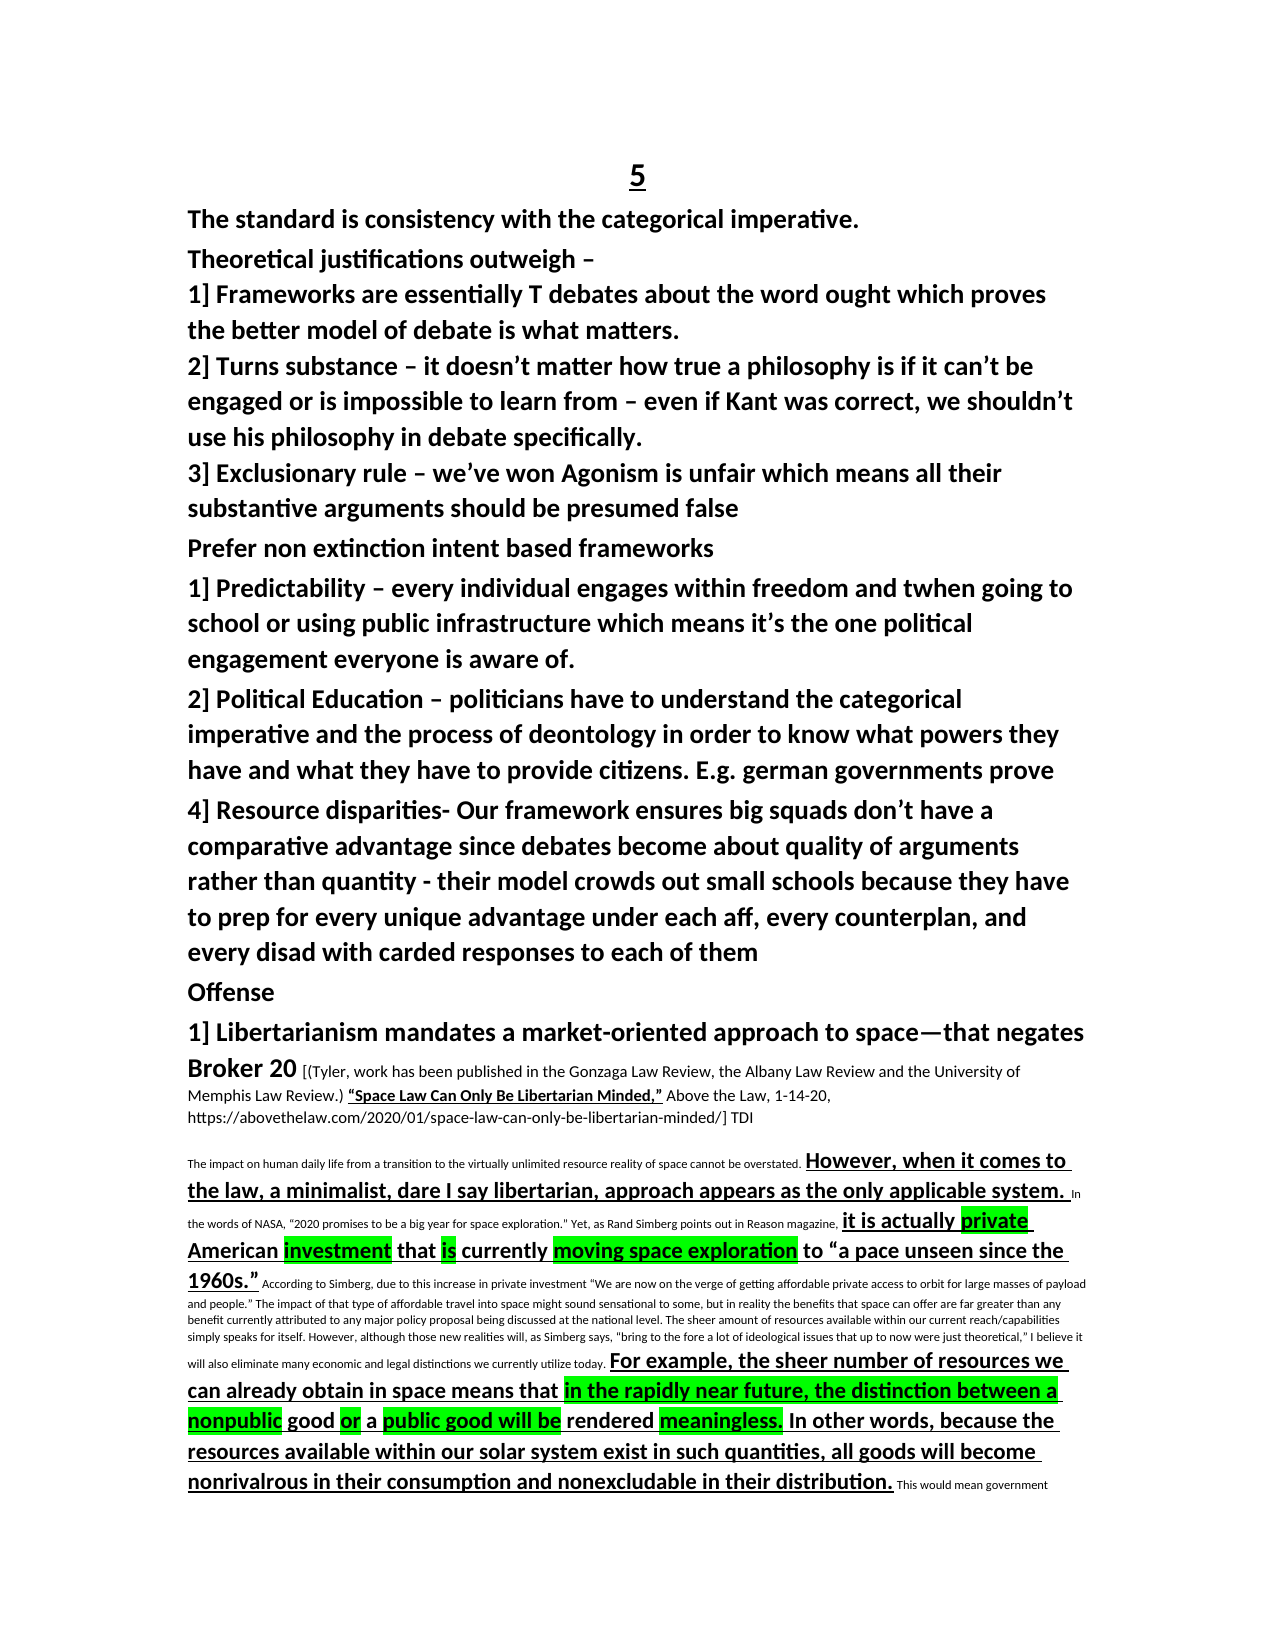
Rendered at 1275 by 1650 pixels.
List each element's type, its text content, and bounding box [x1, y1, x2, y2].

subtitle 5 [187, 154, 1087, 195]
subtitle 4] Resource disparities- Our framework ensures big squads don’t have a comparative advantage since debates become about quality of arguments rather than quantity - their model crowds out small schools because they have to prep for every unique advantage under each aff, every counterplan, and every disad with carded responses to each of them [187, 793, 1087, 969]
text Broker 20 [(Tyler, work has been published in the Gonzaga Law Review, the Albany Law Review and the University of Memphis Law Review.) “Space Law Can Only Be Libertarian Minded,” Above the Law, 1-14-20, https://abovethelaw.com/2020/01/space-law-can-only-be-libertarian-minded/] TDI [187, 1051, 1087, 1128]
subtitle Theoretical justifications outweigh – 1] Frameworks are essentially T debates about the word ought which proves the better model of debate is what matters. 2] Turns substance – it doesn’t matter how true a philosophy is if it can’t be engaged or is impossible to learn from – even if Kant was correct, we shouldn’t use his philosophy in debate specifically. 3] Exclusionary rule – we’ve won Agonism is unfair which means all their substantive arguments should be presumed false [187, 242, 1087, 524]
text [187, 1146, 1087, 1495]
subtitle Prefer non extinction intent based frameworks [187, 531, 1087, 564]
subtitle Offense [187, 975, 1087, 1008]
subtitle The standard is consistency with the categorical imperative. [187, 202, 1087, 235]
subtitle 1] Predictability – every individual engages within freedom and twhen going to school or using public infrastructure which means it’s the one political engagement everyone is aware of. [187, 571, 1087, 675]
subtitle 1] Libertarianism mandates a market-oriented approach to space—that negates [187, 1015, 1087, 1048]
subtitle 2] Political Education – politicians have to understand the categorical imperative and the process of deontology in order to know what powers they have and what they have to provide citizens. E.g. german governments prove [187, 682, 1087, 786]
